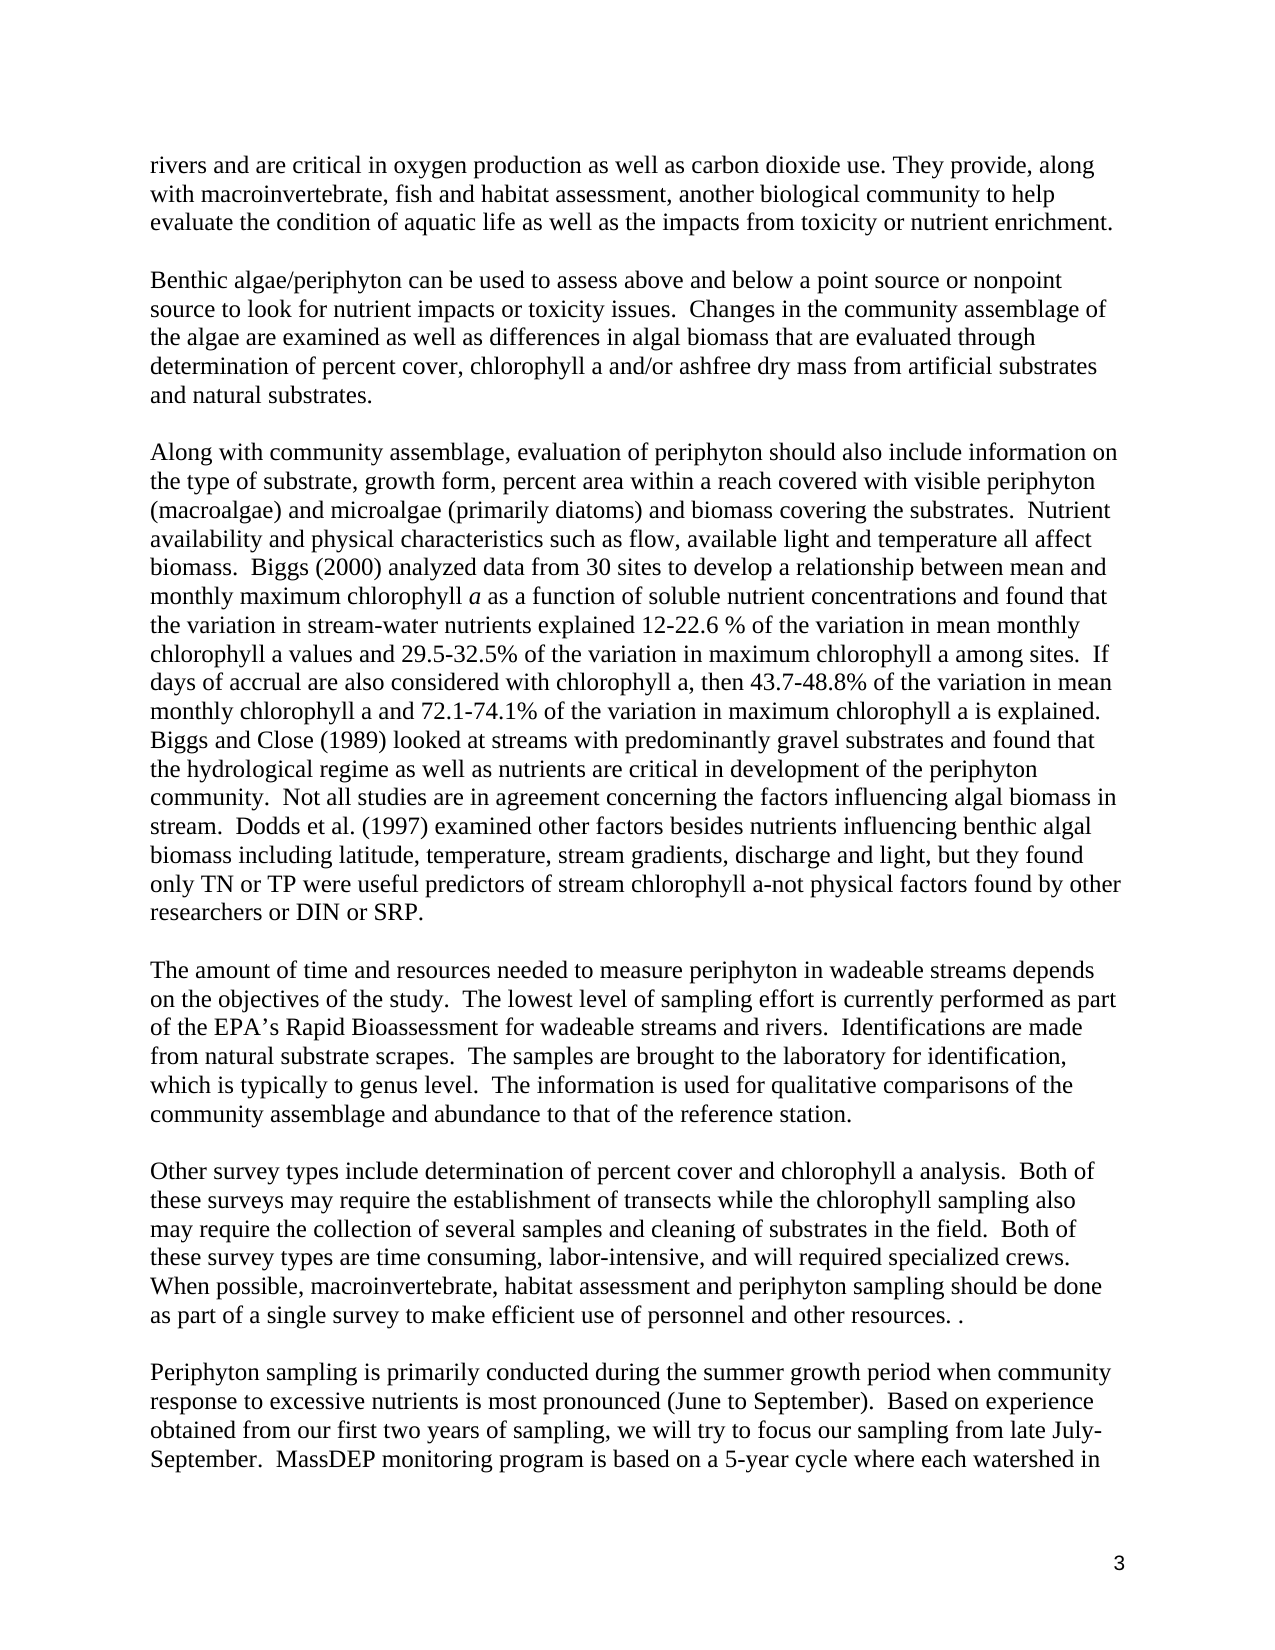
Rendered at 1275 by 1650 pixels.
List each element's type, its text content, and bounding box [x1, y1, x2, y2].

text The amount of time and resources needed to measure periphyton in wadeable streams depends on the objectives of the study. The lowest level of sampling effort is currently performed as part of the EPA’s Rapid Bioassessment for wadeable streams and rivers. Identifications are made from natural substrate scrapes. The samples are brought to the laboratory for identification, which is typically to genus level. The information is used for qualitative comparisons of the community assemblage and abundance to that of the reference station. [150, 955, 1125, 1127]
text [150, 150, 1125, 236]
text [150, 1357, 1125, 1472]
text Other survey types include determination of percent cover and chlorophyll a analysis. Both of these surveys may require the establishment of transects while the chlorophyll sampling also may require the collection of several samples and cleaning of substrates in the field. Both of these survey types are time consuming, labor-intensive, and will required specialized crews. When possible, macroinvertebrate, habitat assessment and periphyton sampling should be done as part of a single survey to make efficient use of personnel and other resources. . [150, 1156, 1125, 1329]
text Along with community assemblage, evaluation of periphyton should also include information on the type of substrate, growth form, percent area within a reach covered with visible periphyton (macroalgae) and microalgae (primarily diatoms) and biomass covering the substrates. Nutrient availability and physical characteristics such as flow, available light and temperature all affect biomass. Biggs (2000) analyzed data from 30 sites to develop a relationship between mean and monthly maximum chlorophyll a as a function of soluble nutrient concentrations and found that the variation in stream-water nutrients explained 12-22.6 % of the variation in mean monthly chlorophyll a values and 29.5-32.5% of the variation in maximum chlorophyll a among sites. If days of accrual are also considered with chlorophyll a, then 43.7-48.8% of the variation in mean monthly chlorophyll a and 72.1-74.1% of the variation in maximum chlorophyll a is explained. Biggs and Close (1989) looked at streams with predominantly gravel substrates and found that the hydrological regime as well as nutrients are critical in development of the periphyton community. Not all studies are in agreement concerning the factors influencing algal biomass in stream. Dodds et al. (1997) examined other factors besides nutrients influencing benthic algal biomass including latitude, temperature, stream gradients, discharge and light, but they found only TN or TP were useful predictors of stream chlorophyll a-not physical factors found by other researchers or DIN or SRP. [150, 437, 1125, 926]
text Benthic algae/periphyton can be used to assess above and below a point source or nonpoint source to look for nutrient impacts or toxicity issues. Changes in the community assemblage of the algae are examined as well as differences in algal biomass that are evaluated through determination of percent cover, chlorophyll a and/or ashfree dry mass from artificial substrates and natural substrates. [150, 265, 1125, 409]
